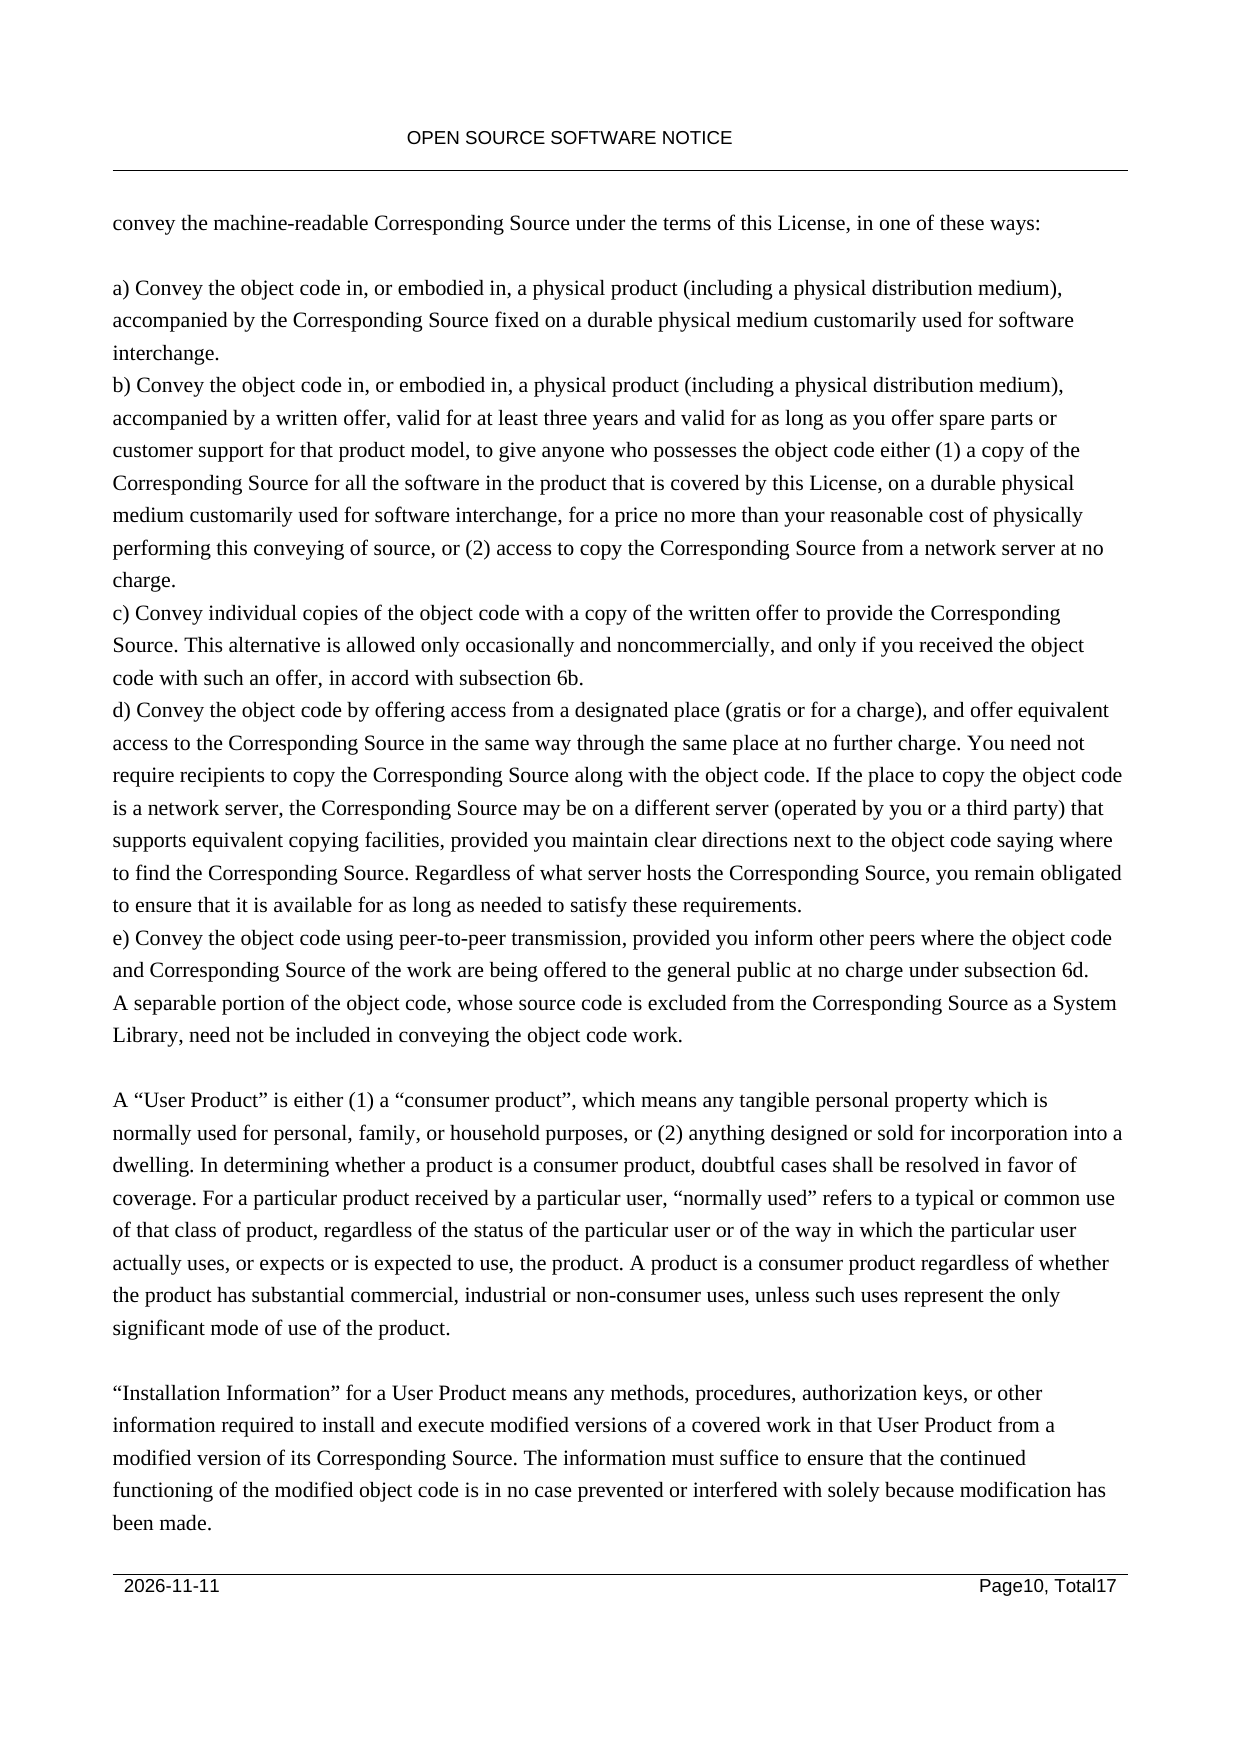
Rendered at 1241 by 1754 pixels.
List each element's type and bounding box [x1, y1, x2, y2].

text [112, 206, 1128, 1539]
